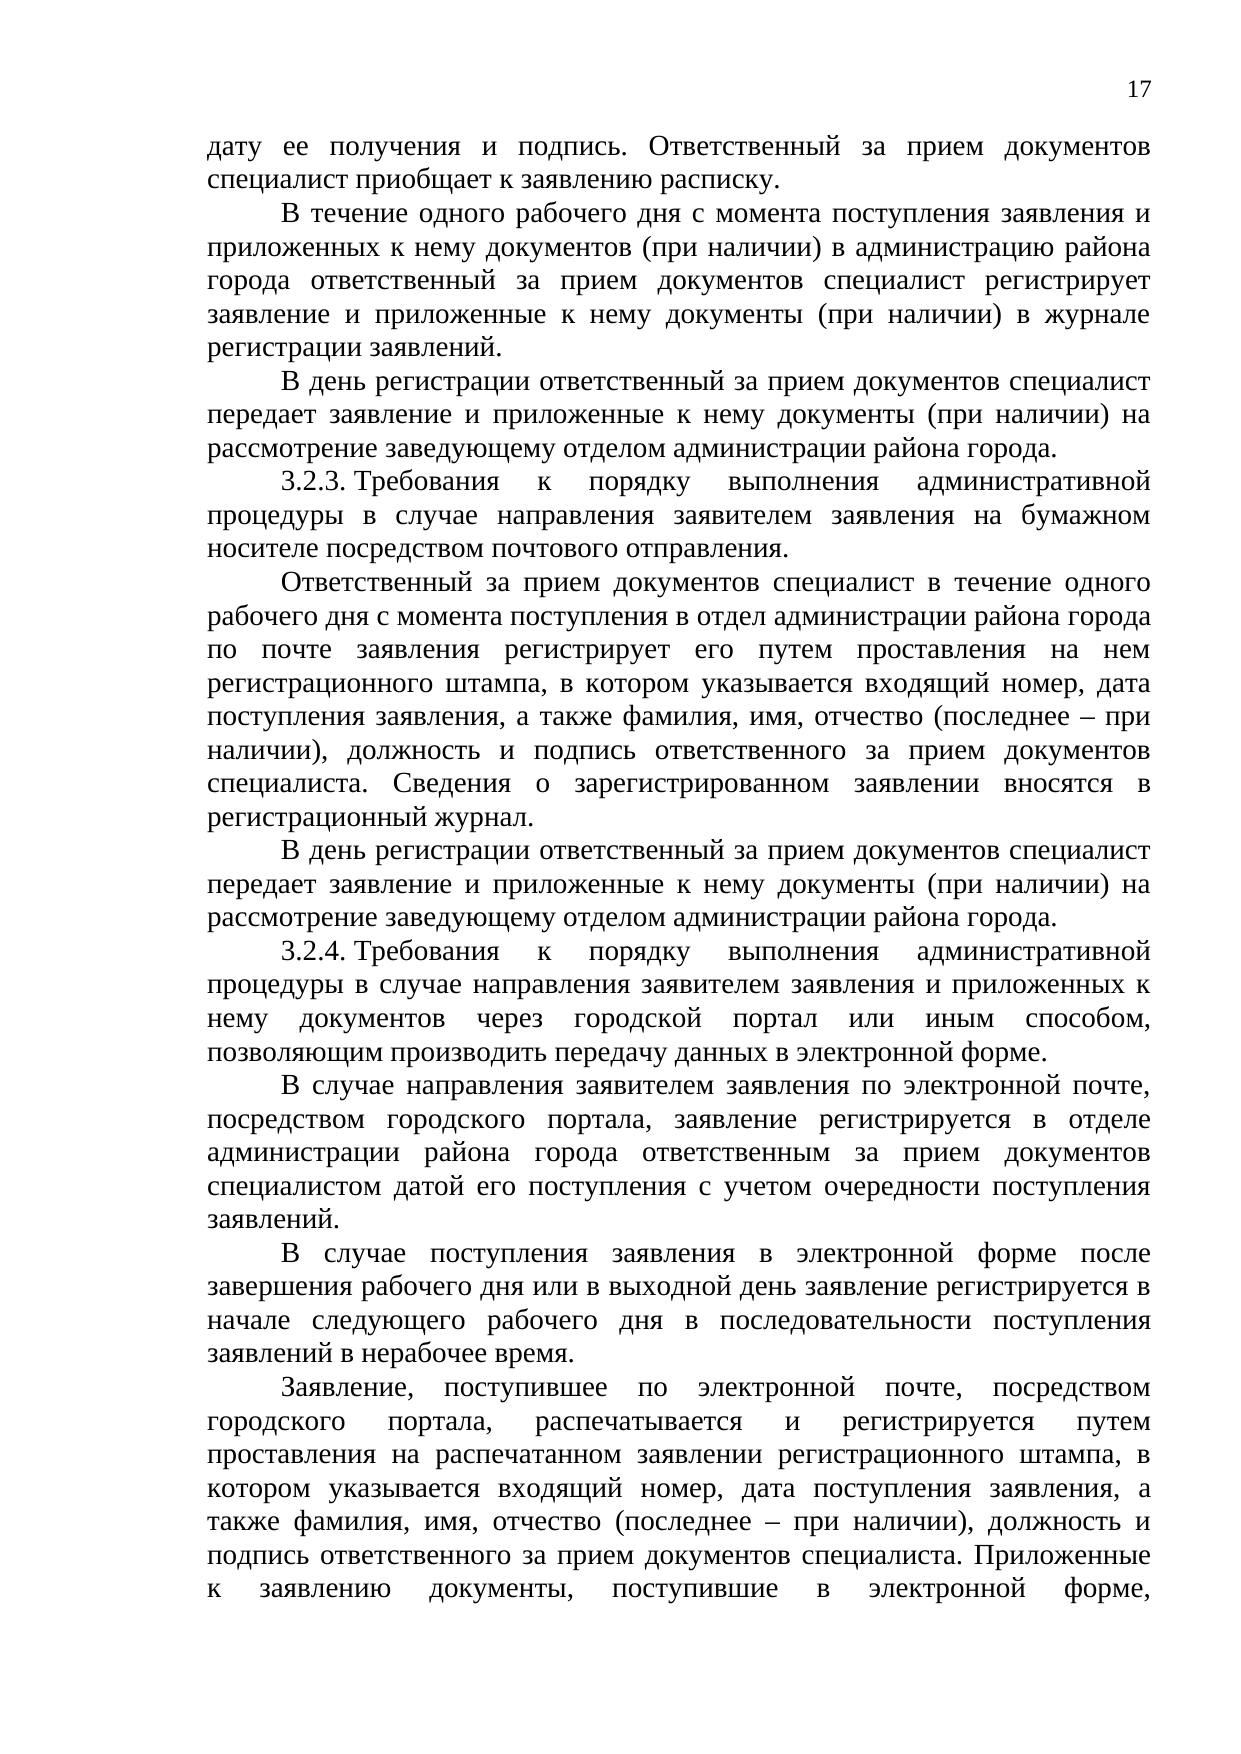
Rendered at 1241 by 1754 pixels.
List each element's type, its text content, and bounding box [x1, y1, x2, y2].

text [207, 1369, 1152, 1604]
text В день регистрации ответственный за прием документов специалист передает заявление и приложенные к нему документы (при наличии) на рассмотрение заведующему отделом администрации района города. [207, 832, 1152, 933]
text 3.2.4. Требования к порядку выполнения административной процедуры в случае направления заявителем заявления и приложенных к нему документов через городской портал или иным способом, позволяющим производить передачу данных в электронной форме. [207, 933, 1152, 1067]
text В случае направления заявителем заявления по электронной почте, посредством городского портала, заявление регистрируется в отделе администрации района города ответственным за прием документов специалистом датой его поступления с учетом очередности поступления заявлений. [207, 1067, 1152, 1235]
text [207, 128, 1152, 195]
text В течение одного рабочего дня с момента поступления заявления и приложенных к нему документов (при наличии) в администрацию района города ответственный за прием документов специалист регистрирует заявление и приложенные к нему документы (при наличии) в журнале регистрации заявлений. [207, 195, 1152, 363]
text В случае поступления заявления в электронной форме после завершения рабочего дня или в выходной день заявление регистрируется в начале следующего рабочего дня в последовательности поступления заявлений в нерабочее время. [207, 1235, 1152, 1369]
text В день регистрации ответственный за прием документов специалист передает заявление и приложенные к нему документы (при наличии) на рассмотрение заведующему отделом администрации района города. [207, 363, 1152, 463]
text 3.2.3. Требования к порядку выполнения административной процедуры в случае направления заявителем заявления на бумажном носителе посредством почтового отправления. [207, 463, 1152, 564]
text Ответственный за прием документов специалист в течение одного рабочего дня с момента поступления в отдел администрации района города по почте заявления регистрирует его путем проставления на нем регистрационного штампа, в котором указывается входящий номер, дата поступления заявления, а также фамилия, имя, отчество (последнее – при наличии), должность и подпись ответственного за прием документов специалиста. Сведения о зарегистрированном заявлении вносятся в регистрационный журнал. [207, 564, 1152, 832]
